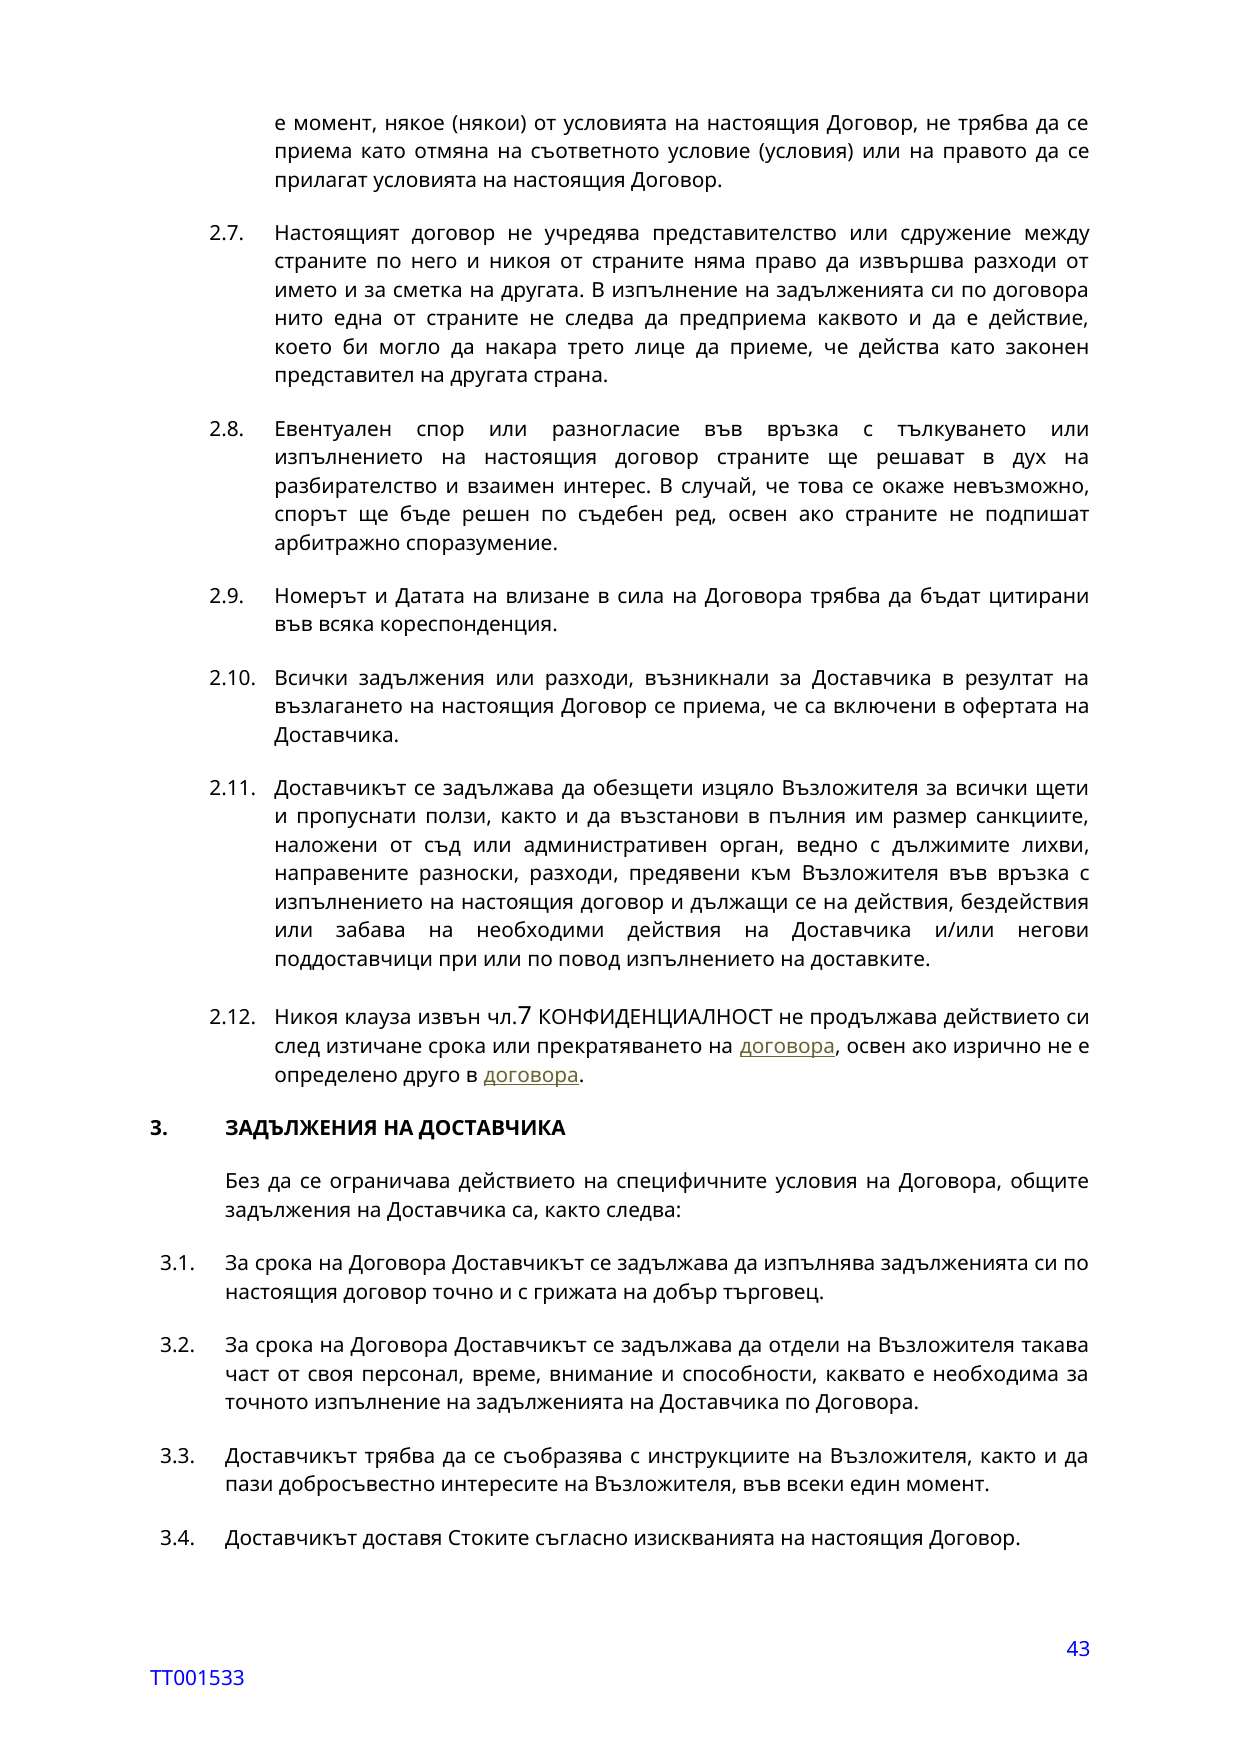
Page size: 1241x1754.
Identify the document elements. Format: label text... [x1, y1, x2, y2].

list Доставчикът трябва да се съобразява с инструкциите на Възложителя, както и да пази добросъвестно интересите на Възложителя, във всеки един момент. [160, 1441, 1090, 1498]
list За срока на Договора Доставчикът се задължава да отдели на Възложителя такава част от своя персонал, време, внимание и способности, каквато е необходима за точното изпълнение на задълженията на Доставчика по Договора. [160, 1330, 1090, 1416]
list Настоящият договор не учредява представителство или сдружение между страните по него и никоя от страните няма право да извършва разходи от името и за сметка на другата. В изпълнение на задълженията си по договора нито една от страните не следва да предприема каквото и да е действие, което би могло да накара трето лице да приеме, че действа като законен представител на другата страна. [209, 218, 1090, 389]
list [209, 108, 1090, 193]
list Доставчикът доставя Стоките съгласно изискванията на настоящия Договор. [160, 1523, 1090, 1551]
list Доставчикът се задължава да обезщети изцяло Възложителя за всички щети и пропуснати ползи, както и да възстанови в пълния им размер санкциите, наложени от съд или административен орган, ведно с дължимите лихви, направените разноски, разходи, предявени към Възложителя във връзка с изпълнението на настоящия договор и дължащи се на действия, бездействия или забава на необходими действия на Доставчика и/или негови поддоставчици при или по повод изпълнението на доставките. [209, 773, 1090, 972]
list ЗАДЪЛЖЕНИЯ НА ДОСТАВЧИКА [150, 1113, 1090, 1142]
text Без да се ограничава действието на специфичните условия на Договора, общите задължения на Доставчика са, както следва: [225, 1167, 1090, 1223]
list Никоя клауза извън чл.7 КОНФИДЕНЦИАЛНОСТ не продължава действието си след изтичане срока или прекратяването на договора, освен ако изрично не е определено друго в договора. [209, 997, 1090, 1088]
list Всички задължения или разходи, възникнали за Доставчика в резултат на възлагането на настоящия Договор се приема, че са включени в офертата на Доставчика. [209, 663, 1090, 748]
list Евентуален спор или разногласие във връзка с тълкуването или изпълнението на настоящия договор страните ще решават в дух на разбирателство и взаимен интерес. В случай, че това се окаже невъзможно, спорът ще бъде решен по съдебен ред, освен ако страните не подпишат арбитражно споразумение. [209, 414, 1090, 556]
list Номерът и Датата на влизане в сила на Договора трябва да бъдат цитирани във всяка кореспонденция. [209, 581, 1090, 638]
list За срока на Договора Доставчикът се задължава да изпълнява задълженията си по настоящия договор точно и с грижата на добър търговец. [160, 1248, 1090, 1305]
